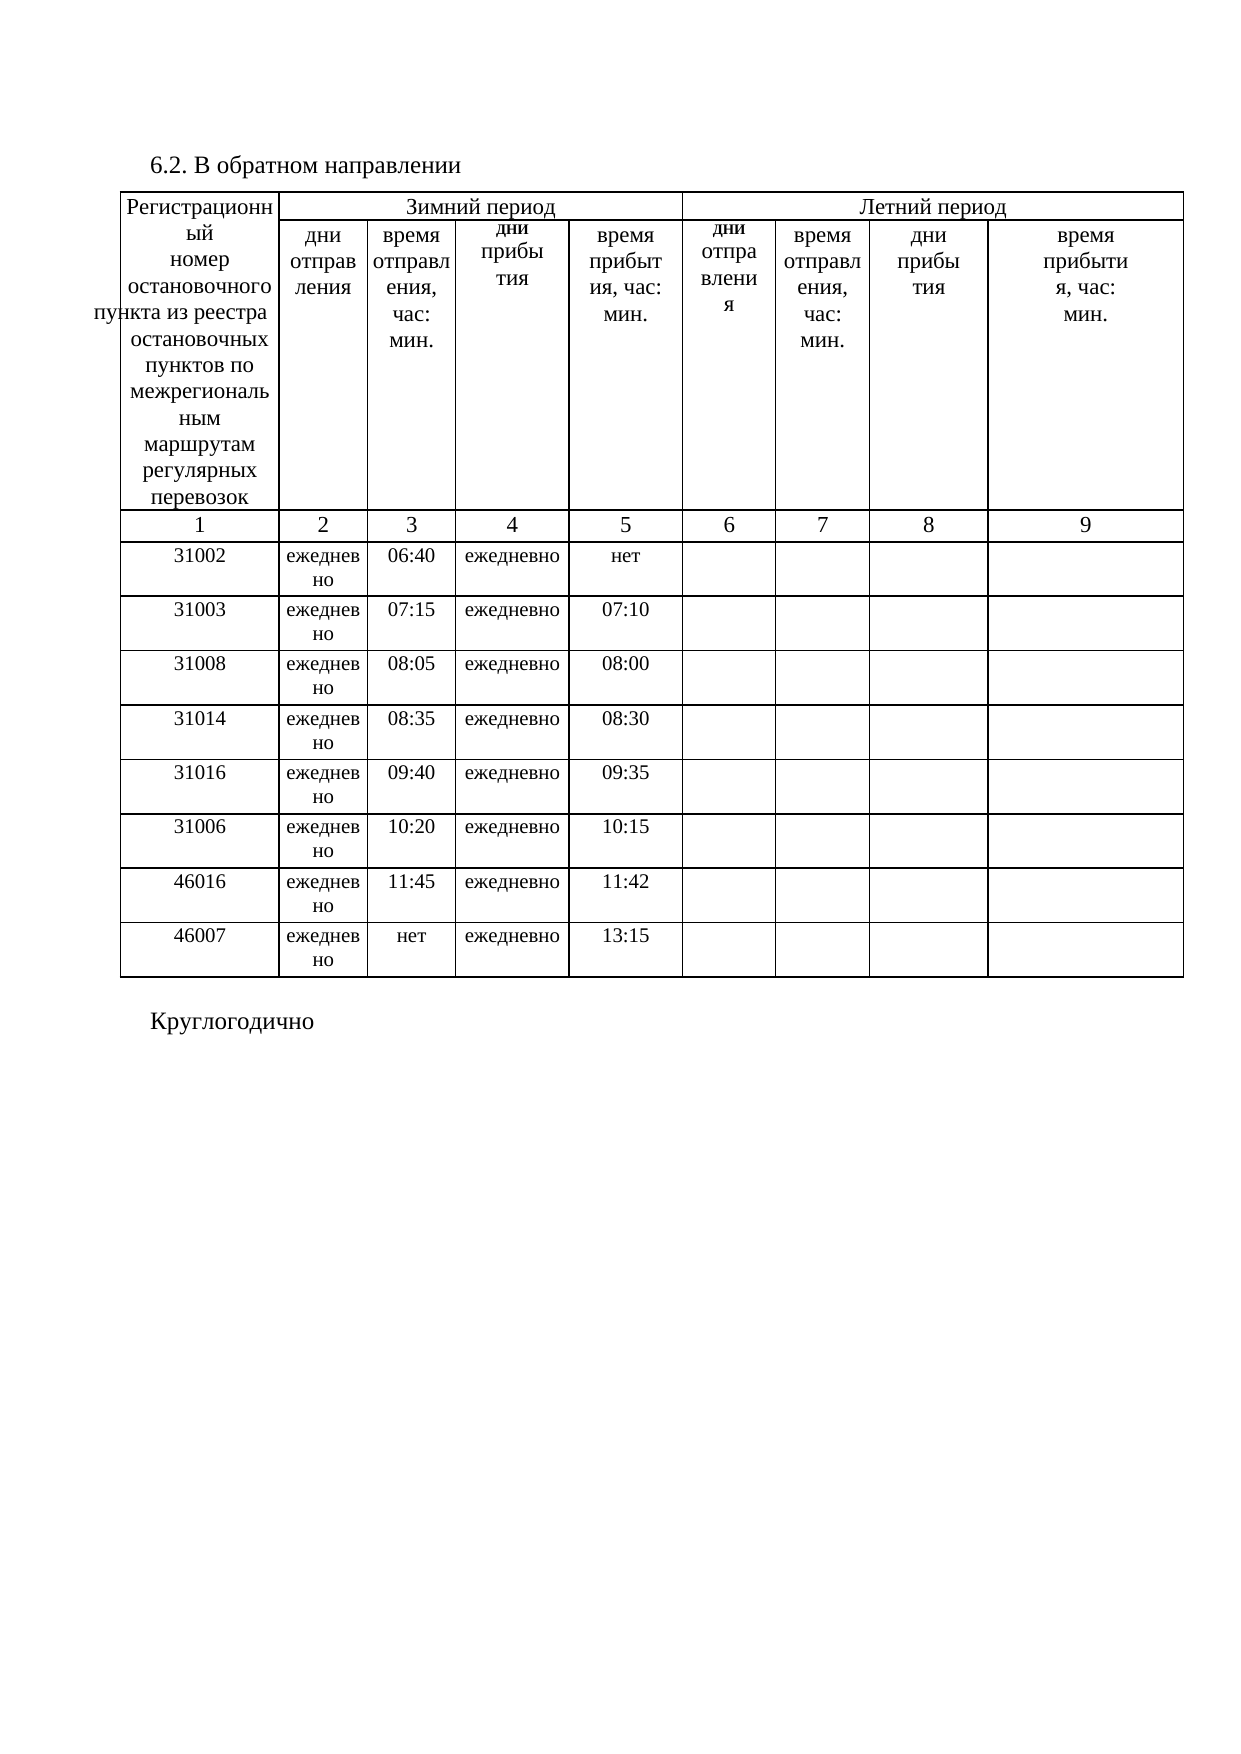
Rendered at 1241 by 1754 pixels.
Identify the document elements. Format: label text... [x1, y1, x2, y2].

table_cell 1 [121, 511, 278, 541]
table_cell ежедневно [456, 706, 568, 758]
table_cell 31006 [121, 815, 278, 867]
table_cell [870, 923, 987, 976]
table_cell [989, 651, 1183, 704]
table_cell 31014 [121, 706, 278, 758]
table_header Регистрационный номер остановочного пункта из реестра остановочных пунктов по межрегиональным маршрутам регулярных перевозок [121, 193, 278, 509]
table_cell нет [570, 543, 682, 595]
table_cell ДНИ отпра влени я [683, 221, 775, 509]
table_cell 09:40 [368, 760, 455, 813]
table_cell 08:35 [368, 706, 455, 758]
table_cell [989, 543, 1183, 595]
table_cell 07:15 [368, 597, 455, 650]
table_cell [776, 597, 869, 650]
table_cell [870, 597, 987, 650]
table_cell [776, 760, 869, 813]
table_cell ежедневно [456, 923, 568, 976]
table_cell [989, 815, 1183, 867]
table_cell [989, 760, 1183, 813]
table_cell [683, 543, 775, 595]
table_cell ежедневно [280, 815, 367, 867]
table_cell 08:05 [368, 651, 455, 704]
table_cell ежедневно [456, 760, 568, 813]
table_cell [776, 543, 869, 595]
table_cell 31016 [121, 760, 278, 813]
table_cell ежедневно [456, 869, 568, 922]
table_cell дни отправ ления [280, 221, 367, 509]
table_cell [989, 923, 1183, 976]
table_cell 11:45 [368, 869, 455, 922]
table_cell [776, 869, 869, 922]
table_header Зимний период [280, 193, 682, 219]
table_cell 31002 [121, 543, 278, 595]
table_cell 31003 [121, 597, 278, 650]
text 6.2. В обратном направлении [150, 150, 1090, 179]
table_cell 08:30 [570, 706, 682, 758]
table_cell дни прибы тия [870, 221, 987, 509]
table_cell [870, 815, 987, 867]
table_cell [989, 869, 1183, 922]
table_cell ежедневно [456, 543, 568, 595]
table_cell время отправл ения, час: мин. [776, 221, 869, 509]
table_header Летний период [683, 193, 1183, 219]
table_cell [776, 651, 869, 704]
table_cell нет [368, 923, 455, 976]
table_cell ежедневно [280, 706, 367, 758]
table_cell ДНИ прибы тия [456, 221, 568, 509]
table_cell ежедневно [280, 651, 367, 704]
table_cell [870, 760, 987, 813]
table_cell ежедневно [280, 597, 367, 650]
table_cell [870, 543, 987, 595]
table_cell 11:42 [570, 869, 682, 922]
table_cell 4 [456, 511, 568, 541]
table_cell время прибыт ия, час: мин. [570, 221, 682, 509]
table_cell 08:00 [570, 651, 682, 704]
table_cell ежедневно [280, 760, 367, 813]
table_cell [989, 597, 1183, 650]
table_cell 8 [870, 511, 987, 541]
table_cell [776, 706, 869, 758]
table_cell [683, 597, 775, 650]
table_cell 10:20 [368, 815, 455, 867]
table_cell 7 [776, 511, 869, 541]
table_cell ежедневно [280, 923, 367, 976]
table_cell 06:40 [368, 543, 455, 595]
table_cell [870, 651, 987, 704]
table_cell [776, 815, 869, 867]
table_cell [683, 869, 775, 922]
table_cell [776, 923, 869, 976]
table_cell ежедневно [280, 543, 367, 595]
table_cell ежедневно [280, 869, 367, 922]
table_cell ежедневно [456, 597, 568, 650]
table_cell 07:10 [570, 597, 682, 650]
table_cell 31008 [121, 651, 278, 704]
table_cell 9 [989, 511, 1183, 541]
table_cell 10:15 [570, 815, 682, 867]
table_cell время отправл ения, час: мин. [368, 221, 455, 509]
table_cell 46007 [121, 923, 278, 976]
table_cell [683, 815, 775, 867]
text Круглогодично [150, 1006, 1090, 1035]
table_cell время прибыти я, час: мин. [989, 221, 1183, 509]
table_cell [989, 706, 1183, 758]
table_cell [683, 651, 775, 704]
table_cell [870, 706, 987, 758]
table_cell 13:15 [570, 923, 682, 976]
table_cell 5 [570, 511, 682, 541]
table_cell 2 [280, 511, 367, 541]
table_cell 3 [368, 511, 455, 541]
table_cell ежедневно [456, 815, 568, 867]
table_cell [683, 760, 775, 813]
table_cell ежедневно [456, 651, 568, 704]
table_cell 46016 [121, 869, 278, 922]
table_cell 09:35 [570, 760, 682, 813]
table_cell [683, 706, 775, 758]
table_cell [683, 923, 775, 976]
table_cell [870, 869, 987, 922]
table_cell 6 [683, 511, 775, 541]
